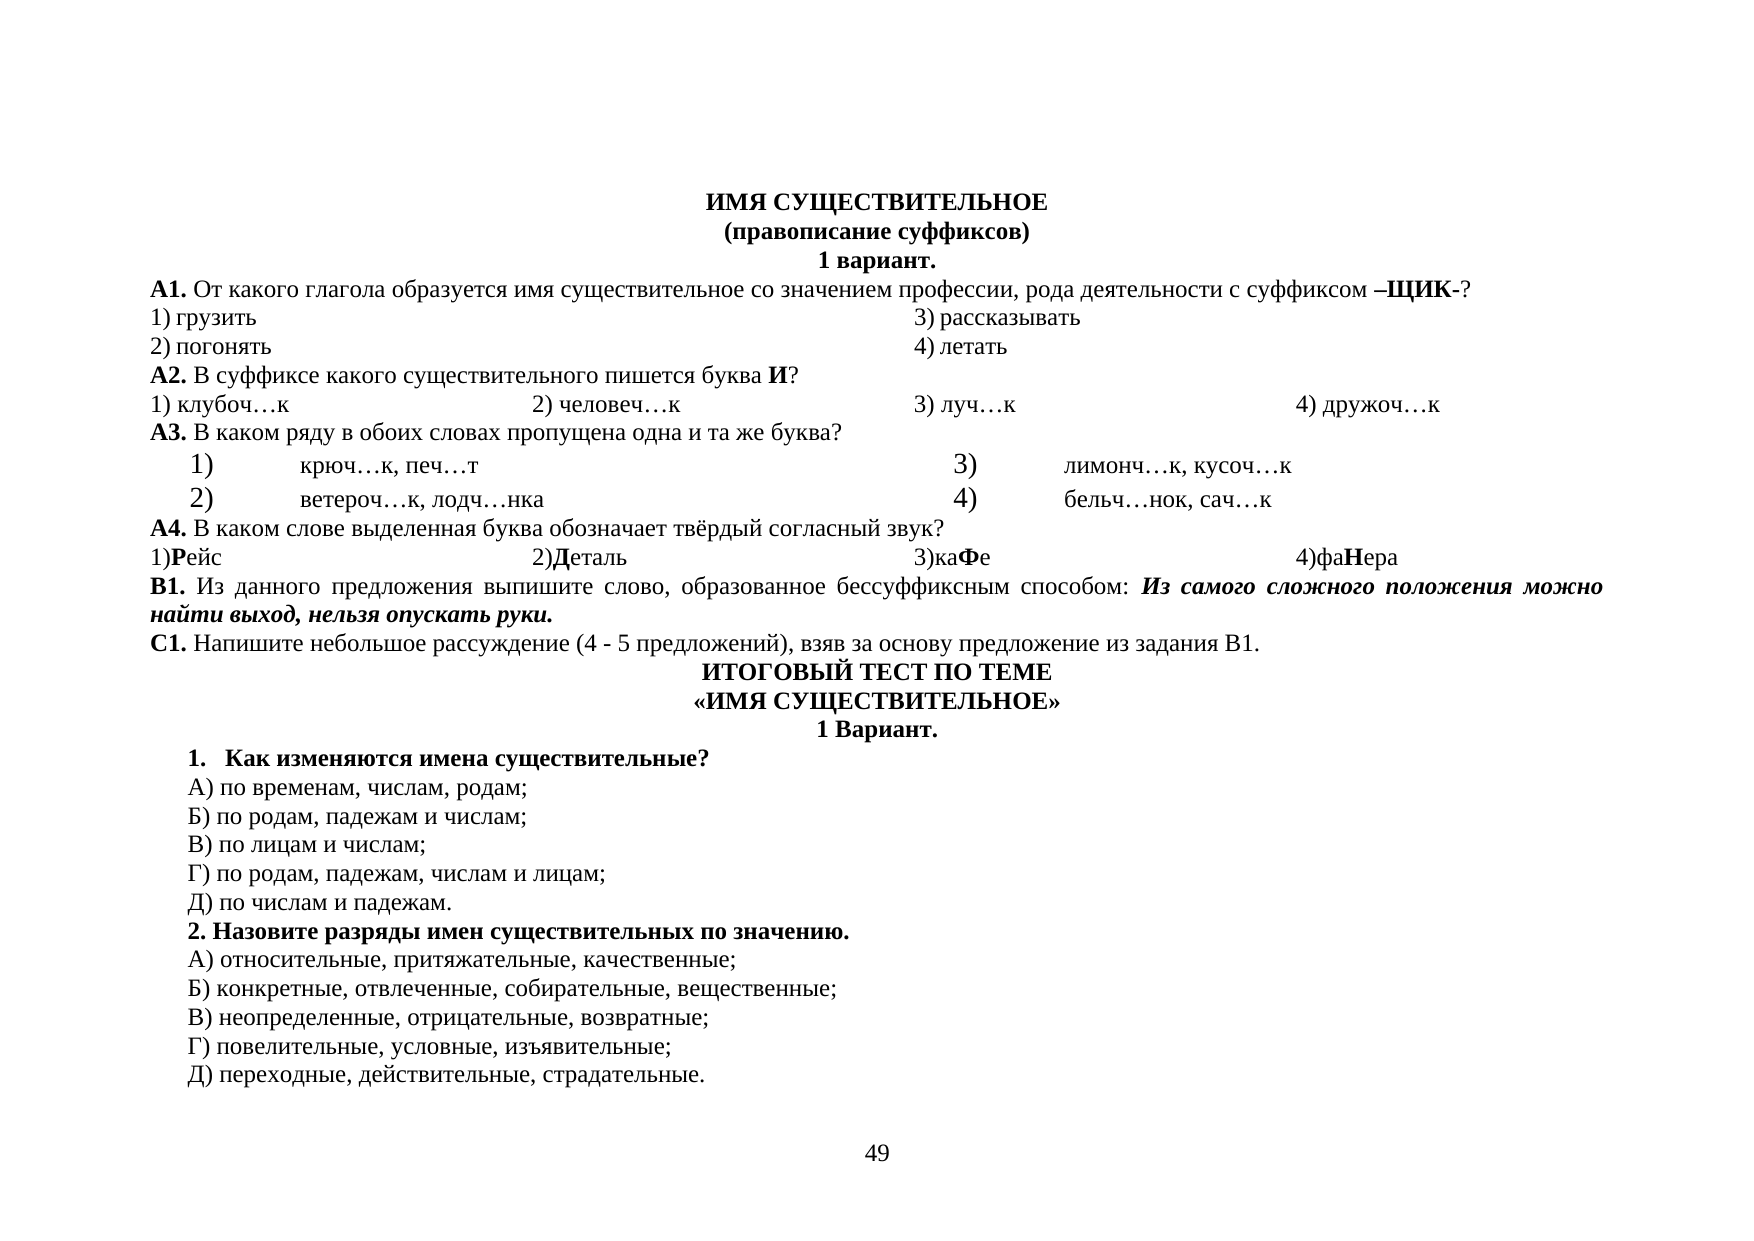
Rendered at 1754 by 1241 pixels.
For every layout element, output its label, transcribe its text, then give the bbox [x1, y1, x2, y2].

text В) по лицам и числам; [187, 829, 1604, 858]
list Как изменяются имена существительные? [187, 743, 1604, 772]
text А) относительные, притяжательные, качественные; [187, 944, 1604, 973]
text Б) по родам, падежам и числам; [187, 801, 1604, 829]
text ИМЯ СУЩЕСТВИТЕЛЬНОЕ [150, 187, 1604, 216]
text А2. В суффиксе какого существительного пишется буква И? [150, 360, 1604, 389]
text 1 вариант. [150, 245, 1604, 274]
text Б) конкретные, отвлеченные, собирательные, вещественные; [187, 973, 1604, 1002]
list погонять [150, 331, 840, 360]
text А1. От какого глагола образуется имя существительное со значением профессии, рода деятельности с суффиксом –ЩИК-? [150, 274, 1604, 302]
text «ИМЯ СУЩЕСТВИТЕЛЬНОЕ» [150, 686, 1604, 714]
list ветероч…к, лодч…нка [187, 480, 840, 513]
text ИТОГОВЫЙ ТЕСТ ПО ТЕМЕ [150, 657, 1604, 686]
list фаНера [1296, 542, 1604, 571]
list каФе [914, 542, 1222, 571]
text Д) по числам и падежам. [187, 887, 1604, 916]
text Д) переходные, действительные, страдательные. [187, 1059, 1604, 1088]
text (правописание суффиксов) [150, 216, 1604, 245]
text А3. В каком ряду в обоих словах пропущена одна и та же буква? [150, 417, 1604, 446]
list рассказывать [914, 302, 1604, 331]
text 1 Вариант. [150, 714, 1604, 743]
list летать [914, 331, 1604, 360]
list крюч…к, печ…т [187, 446, 840, 480]
text Г) повелительные, условные, изъявительные; [187, 1031, 1604, 1059]
list луч…к [914, 389, 1222, 417]
text Г) по родам, падежам, числам и лицам; [187, 858, 1604, 887]
list Рейс [150, 542, 458, 571]
list дружоч…к [1296, 389, 1604, 417]
text С1. Напишите небольшое рассуждение (4 - 5 предложений), взяв за основу предложение из задания В1. [150, 628, 1604, 657]
text А4. В каком слове выделенная буква обозначает твёрдый согласный звук? [150, 513, 1604, 542]
list грузить [150, 302, 840, 331]
text В) неопределенные, отрицательные, возвратные; [187, 1002, 1604, 1031]
list клубоч…к [150, 389, 458, 417]
text 2. Назовите разряды имен существительных по значению. [187, 916, 1604, 944]
list бельч…нок, сач…к [951, 480, 1604, 513]
list Деталь [532, 542, 840, 571]
list лимонч…к, кусоч…к [951, 446, 1604, 480]
list человеч…к [532, 389, 840, 417]
text А) по временам, числам, родам; [187, 772, 1604, 801]
text В1. Из данного предложения выпишите слово, образованное бессуффиксным способом: Из самого сложного положения можно найти выход, нельзя опускать руки. [150, 571, 1604, 628]
